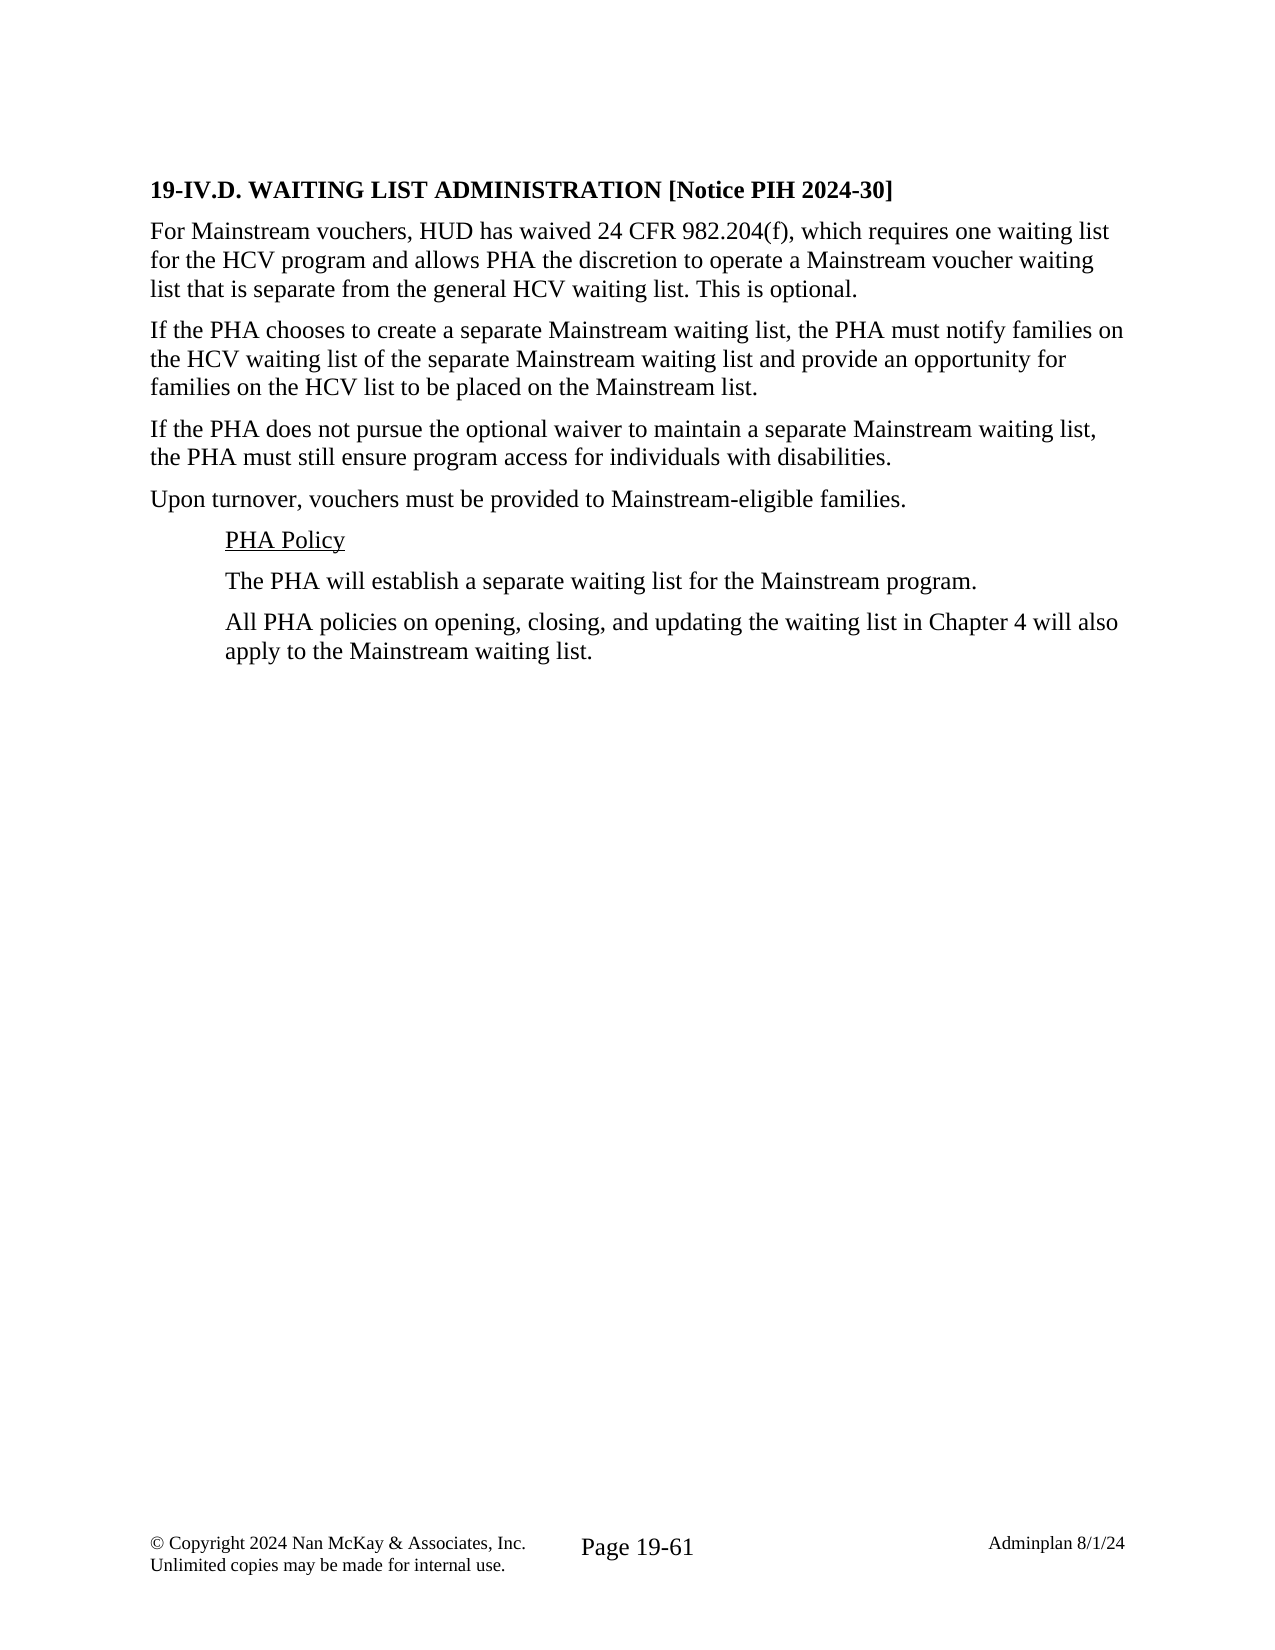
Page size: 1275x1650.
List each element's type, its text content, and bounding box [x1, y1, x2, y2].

text Upon turnover, vouchers must be provided to Mainstream-eligible families. [150, 484, 1125, 512]
text If the PHA chooses to create a separate Mainstream waiting list, the PHA must notify families on the HCV waiting list of the separate Mainstream waiting list and provide an opportunity for families on the HCV list to be placed on the Mainstream list. [150, 315, 1125, 401]
text For Mainstream vouchers, HUD has waived 24 CFR 982.204(f), which requires one waiting list for the HCV program and allows PHA the discretion to operate a Mainstream voucher waiting list that is separate from the general HCV waiting list. This is optional. [150, 216, 1125, 302]
text The PHA will establish a separate waiting list for the Mainstream program. [225, 566, 1125, 595]
text PHA Policy [225, 525, 1125, 554]
text 19-IV.D. WAITING LIST ADMINISTRATION [Notice PIH 2024-30] [150, 175, 1125, 204]
text All PHA policies on opening, closing, and updating the waiting list in Chapter 4 will also apply to the Mainstream waiting list. [225, 607, 1125, 665]
text If the PHA does not pursue the optional waiver to maintain a separate Mainstream waiting list, the PHA must still ensure program access for individuals with disabilities. [150, 414, 1125, 471]
